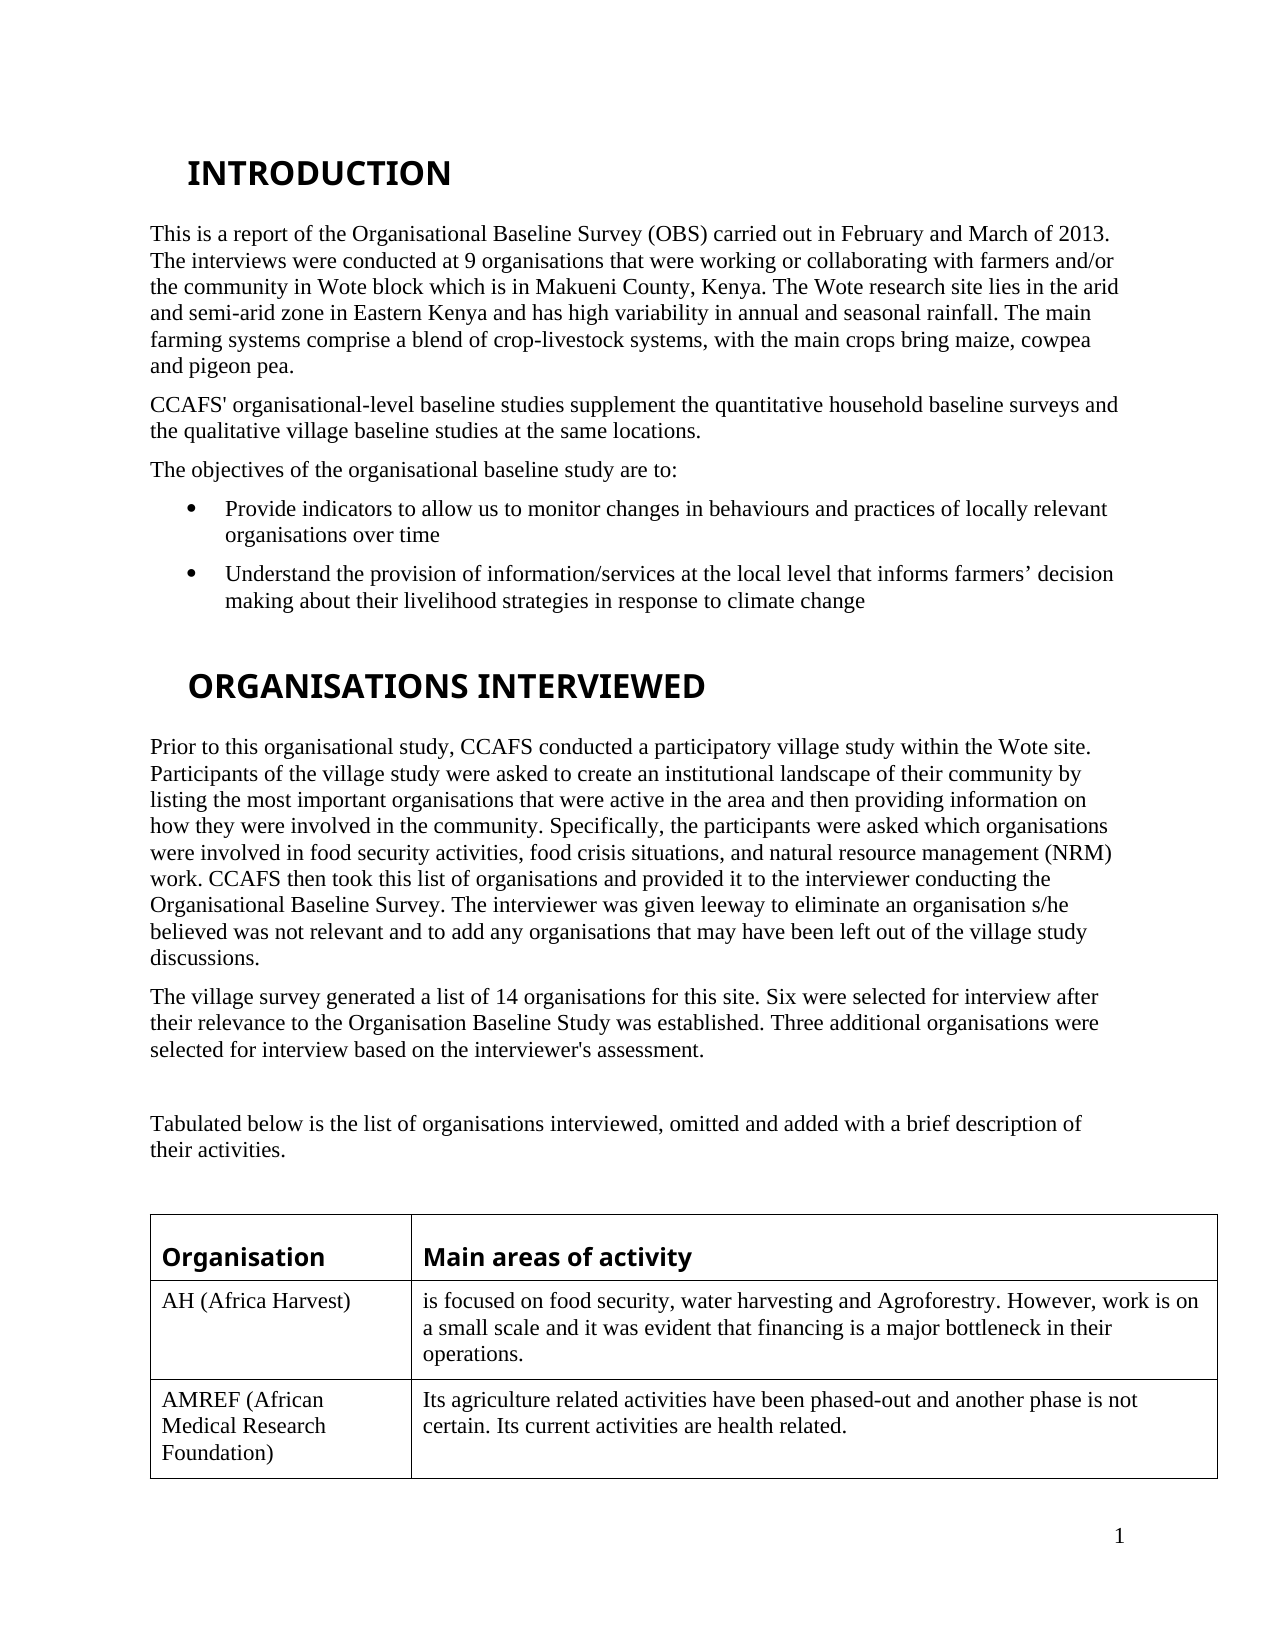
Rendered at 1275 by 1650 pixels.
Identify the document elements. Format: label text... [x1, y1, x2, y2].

text Tabulated below is the list of organisations interviewed, omitted and added with a brief description of their activities. [150, 1110, 1125, 1162]
text Prior to this organisational study, CCAFS conducted a participatory village study within the Wote site. Participants of the village study were asked to create an institutional landscape of their community by listing the most important organisations that were active in the area and then providing information on how they were involved in the community. Specifically, the participants were asked which organisations were involved in food security activities, food crisis situations, and natural resource management (NRM) work. CCAFS then took this list of organisations and provided it to the interviewer conducting the Organisational Baseline Survey. The interviewer was given leeway to eliminate an organisation s/he believed was not relevant and to add any organisations that may have been left out of the village study discussions. [150, 733, 1125, 971]
table_cell is focused on food security, water harvesting and Agroforestry. However, work is on a small scale and it was evident that financing is a major bottleneck in their operations. [412, 1281, 1217, 1379]
list Understand the provision of information/services at the local level that informs farmers’ decision making about their livelihood strategies in response to climate change [187, 560, 1125, 613]
text CCAFS' organisational-level baseline studies supplement the quantitative household baseline surveys and the qualitative village baseline studies at the same locations. [150, 391, 1125, 444]
table_header Organisation [151, 1215, 411, 1280]
text The objectives of the organisational baseline study are to: [150, 456, 1125, 483]
subtitle INTRODUCTION [187, 150, 1125, 195]
text This is a report of the Organisational Baseline Survey (OBS) carried out in February and March of 2013. The interviews were conducted at 9 organisations that were working or collaborating with farmers and/or the community in Wote block which is in Makueni County, Kenya. The Wote research site lies in the arid and semi-arid zone in Eastern Kenya and has high variability in annual and seasonal rainfall. The main farming systems comprise a blend of crop-livestock systems, with the main crops bring maize, cowpea and pigeon pea. [150, 220, 1125, 378]
table_header Main areas of activity [412, 1215, 1217, 1280]
subtitle ORGANISATIONS INTERVIEWED [187, 663, 1125, 708]
table_cell AMREF (African Medical Research Foundation) [151, 1380, 411, 1478]
table_cell Its agriculture related activities have been phased-out and another phase is not certain. Its current activities are health related. [412, 1380, 1217, 1478]
table_cell AH (Africa Harvest) [151, 1281, 411, 1379]
list Provide indicators to allow us to monitor changes in behaviours and practices of locally relevant organisations over time [187, 495, 1125, 548]
text The village survey generated a list of 14 organisations for this site. Six were selected for interview after their relevance to the Organisation Baseline Study was established. Three additional organisations were selected for interview based on the interviewer's assessment. [150, 983, 1125, 1062]
